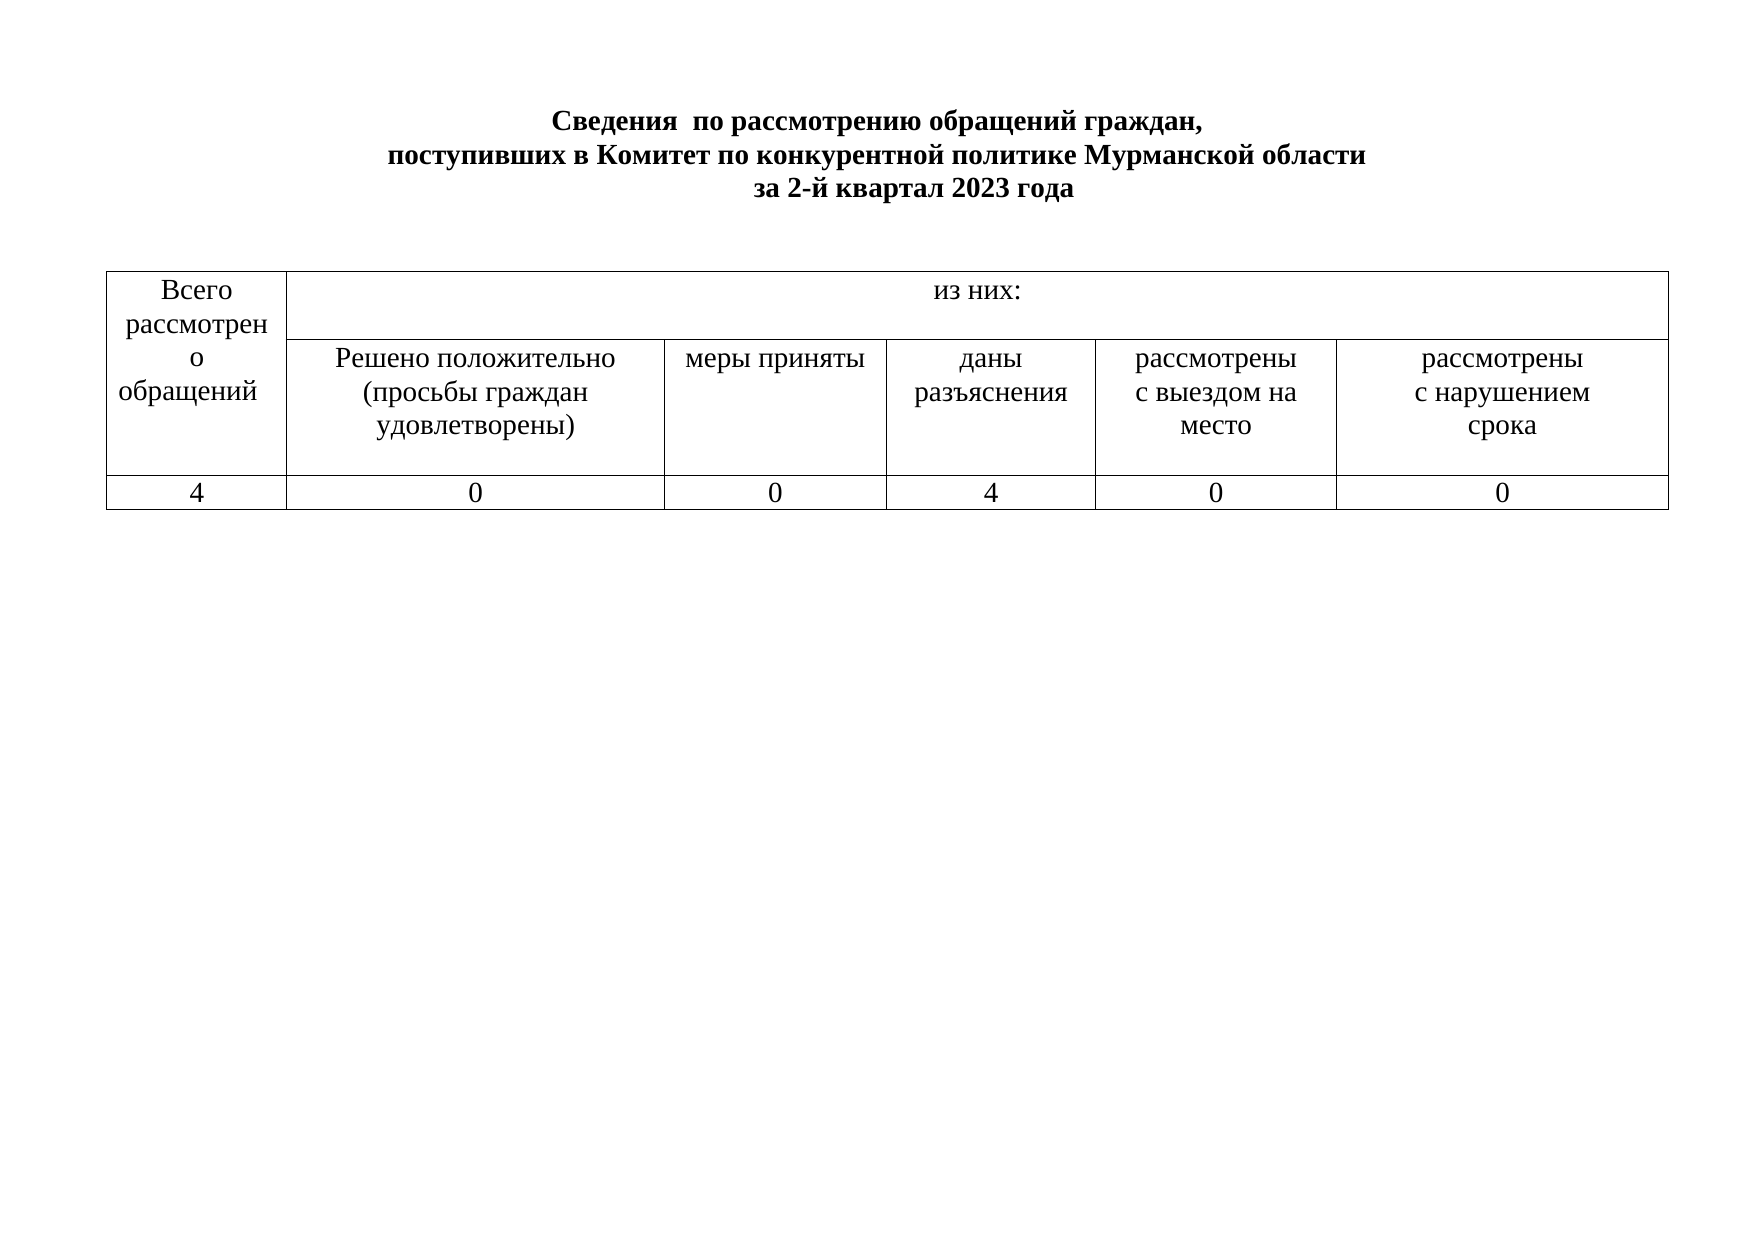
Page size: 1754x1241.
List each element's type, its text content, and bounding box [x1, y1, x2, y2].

table_header Всего рассмотрено обращений [107, 272, 286, 474]
table_cell рассмотрены с выездом на место [1096, 340, 1336, 474]
text поступивших в Комитет по конкурентной политике Мурманской области [118, 137, 1636, 171]
text Сведения по рассмотрению обращений граждан, [118, 103, 1636, 137]
table_cell 4 [887, 476, 1095, 509]
text за 2-й квартал 2023 года [118, 171, 1636, 204]
table_cell 0 [1337, 476, 1668, 509]
table_cell 4 [107, 476, 286, 509]
table_cell Решено положительно (просьбы граждан удовлетворены) [287, 340, 664, 474]
table_cell рассмотрены с нарушением срока [1337, 340, 1668, 474]
table_cell меры приняты [665, 340, 886, 474]
table_header из них: [287, 272, 1668, 339]
table_cell 0 [665, 476, 886, 509]
table_cell 0 [287, 476, 664, 509]
table_cell 0 [1096, 476, 1336, 509]
table_cell даны разъяснения [887, 340, 1095, 474]
